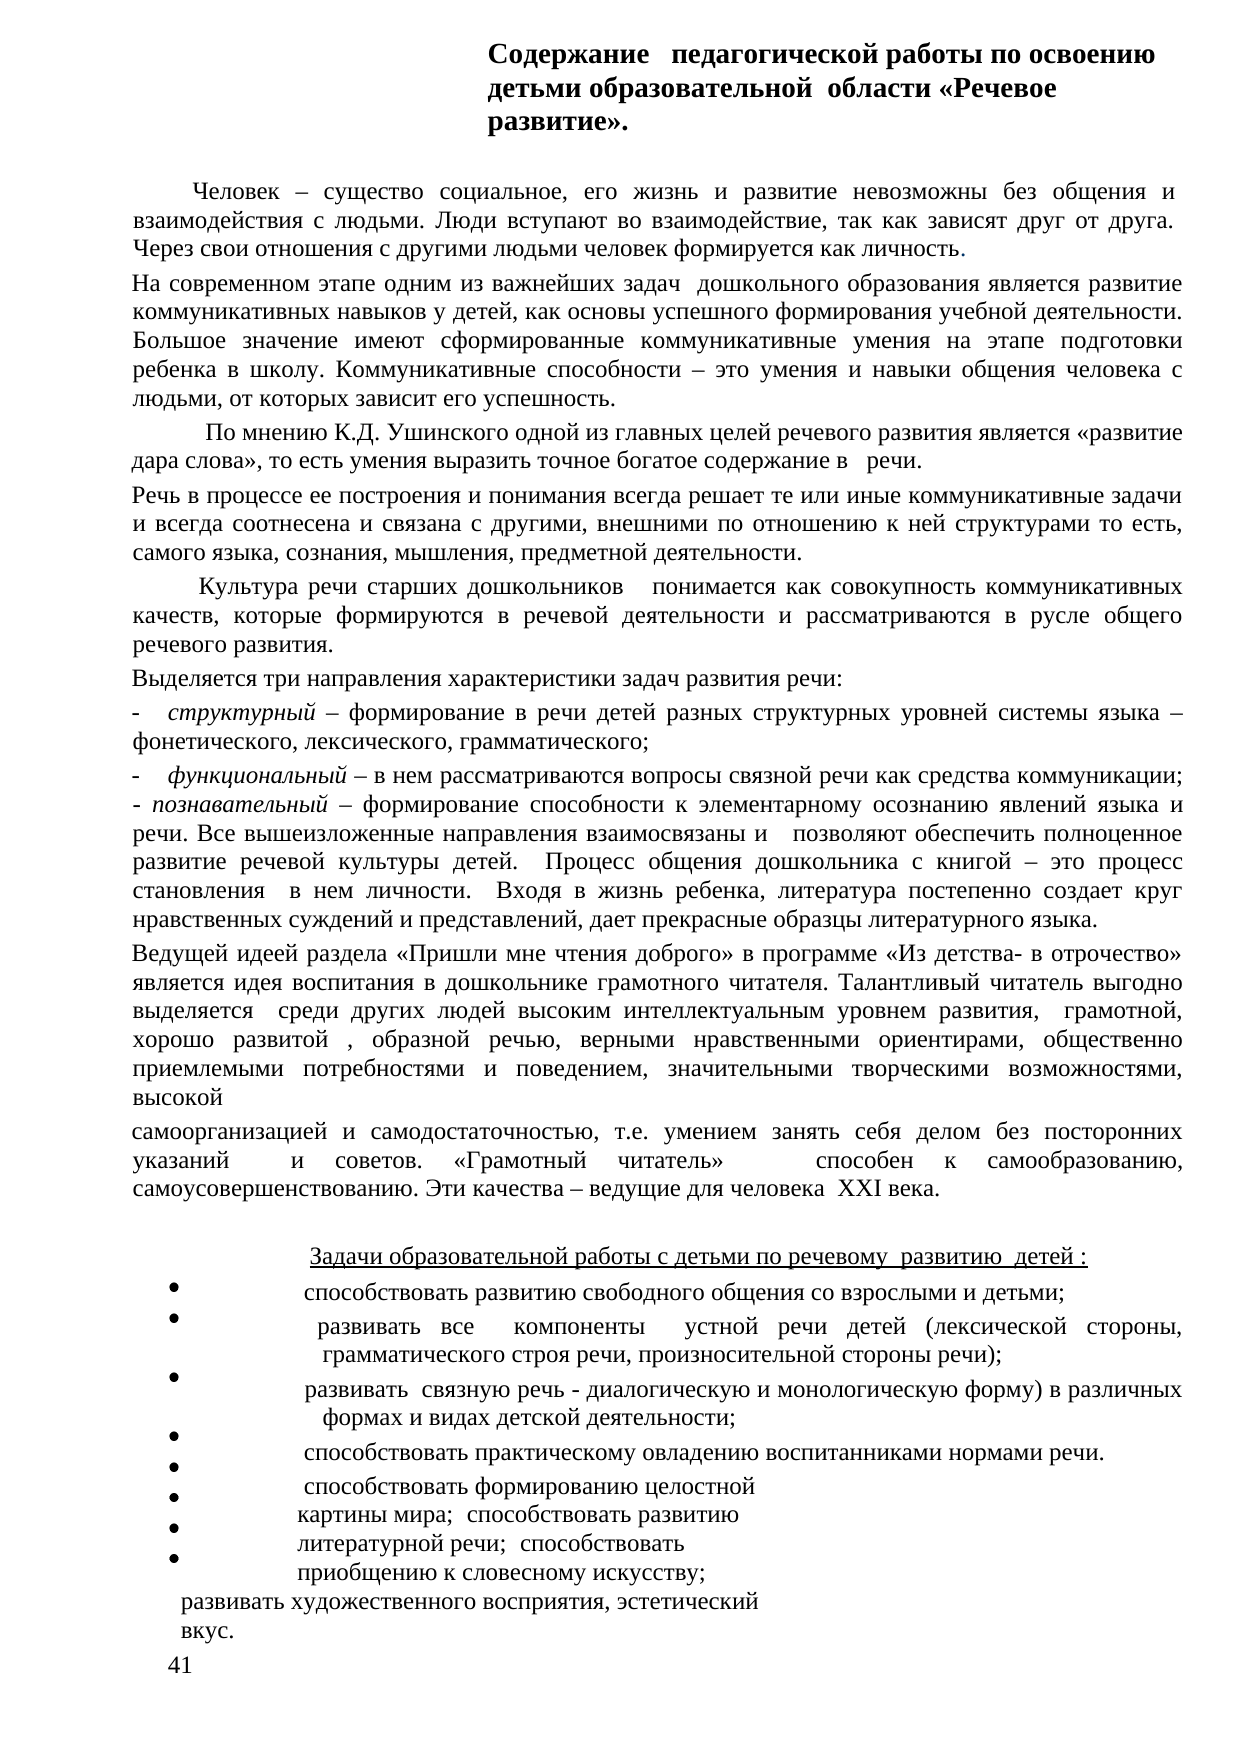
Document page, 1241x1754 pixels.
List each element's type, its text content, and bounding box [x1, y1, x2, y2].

text способствовать формированию целостной картины мира; способствовать развитию литературной речи; способствовать приобщению к словесному искусству; развивать художественного восприятия, эстетический вкус. [180, 1471, 815, 1643]
text Выделяется три направления характеристики задач развития речи: [131, 663, 1184, 692]
list функциональный – в нем рассматриваются вопросы связной речи как средства коммуникации; - познавательный – формирование способности к элементарному осознанию явлений языка и речи. Все вышеизложенные направления взаимосвязаны и позволяют обеспечить полноценное развитие речевой культуры детей. Процесс общения дошкольника с книгой – это процесс становления в нем личности. Входя в жизнь ребенка, литература постепенно создает круг нравственных суждений и представлений, дает прекрасные образцы литературного языка. [131, 760, 1184, 933]
text Культура речи старших дошкольников понимается как совокупность коммуникативных качеств, которые формируются в речевой деятельности и рассматриваются в русле общего речевого развития. [131, 571, 1184, 658]
picture [168, 1268, 192, 1331]
subtitle Содержание педагогической работы по освоению детьми образовательной области «Речевое развитие». [157, 38, 1186, 136]
text Ведущей идеей раздела «Пришли мне чтения доброго» в программе «Из детства- в отрочество» является идея воспитания в дошкольнике грамотного читателя. Талантливый читатель выгодно выделяется среди других людей высоким интеллектуальным уровнем развития, грамотной, хорошо развитой , образной речью, верными нравственными ориентирами, общественно приемлемыми потребностями и поведением, значительными творческими возможностями, высокой [131, 938, 1184, 1111]
text развивать связную речь - диалогическую и монологическую форму) в различных формах и видах детской деятельности; [180, 1374, 1184, 1431]
text развивать все компоненты устной речи детей (лексической стороны, грамматического строя речи, произносительной стороны речи); [180, 1311, 1184, 1368]
picture [168, 1358, 192, 1390]
text самоорганизацией и самодостаточностью, т.е. умением занять себя делом без посторонних указаний и советов. «Грамотный читатель» способен к самообразованию, самоусовершенствованию. Эти качества – ведущие для человека XXI века. [131, 1116, 1184, 1202]
picture [168, 1417, 192, 1571]
text По мнению К.Д. Ушинского одной из главных целей речевого развития является «развитие дара слова», то есть умения выразить точное богатое содержание в речи. [131, 417, 1184, 474]
text Речь в процессе ее построения и понимания всегда решает те или иные коммуникативные задачи и всегда соотнесена и связана с другими, внешними по отношению к ней структурами то есть, самого языка, сознания, мышления, предметной деятельности. [131, 480, 1184, 566]
text Человек – существо социальное, его жизнь и развитие невозможны без общения и взаимодействия с людьми. Люди вступают во взаимодействие, так как зависят друг от друга. Через свои отношения с другими людьми человек формируется как личность. [133, 176, 1176, 262]
list структурный – формирование в речи детей разных структурных уровней системы языка – фонетического, лексического, грамматического; [131, 697, 1184, 755]
text способствовать развитию свободного общения со взрослыми и детьми; [192, 1277, 1184, 1305]
text Задачи образовательной работы с детьми по речевому развитию детей : [94, 1241, 1186, 1270]
text способствовать практическому овладению воспитанниками нормами речи. [192, 1437, 1184, 1465]
text На современном этапе одним из важнейших задач дошкольного образования является развитие коммуникативных навыков у детей, как основы успешного формирования учебной деятельности. Большое значение имеют сформированные коммуникативные умения на этапе подготовки ребенка в школу. Коммуникативные способности – это умения и навыки общения человека с людьми, от которых зависит его успешность. [131, 268, 1184, 411]
